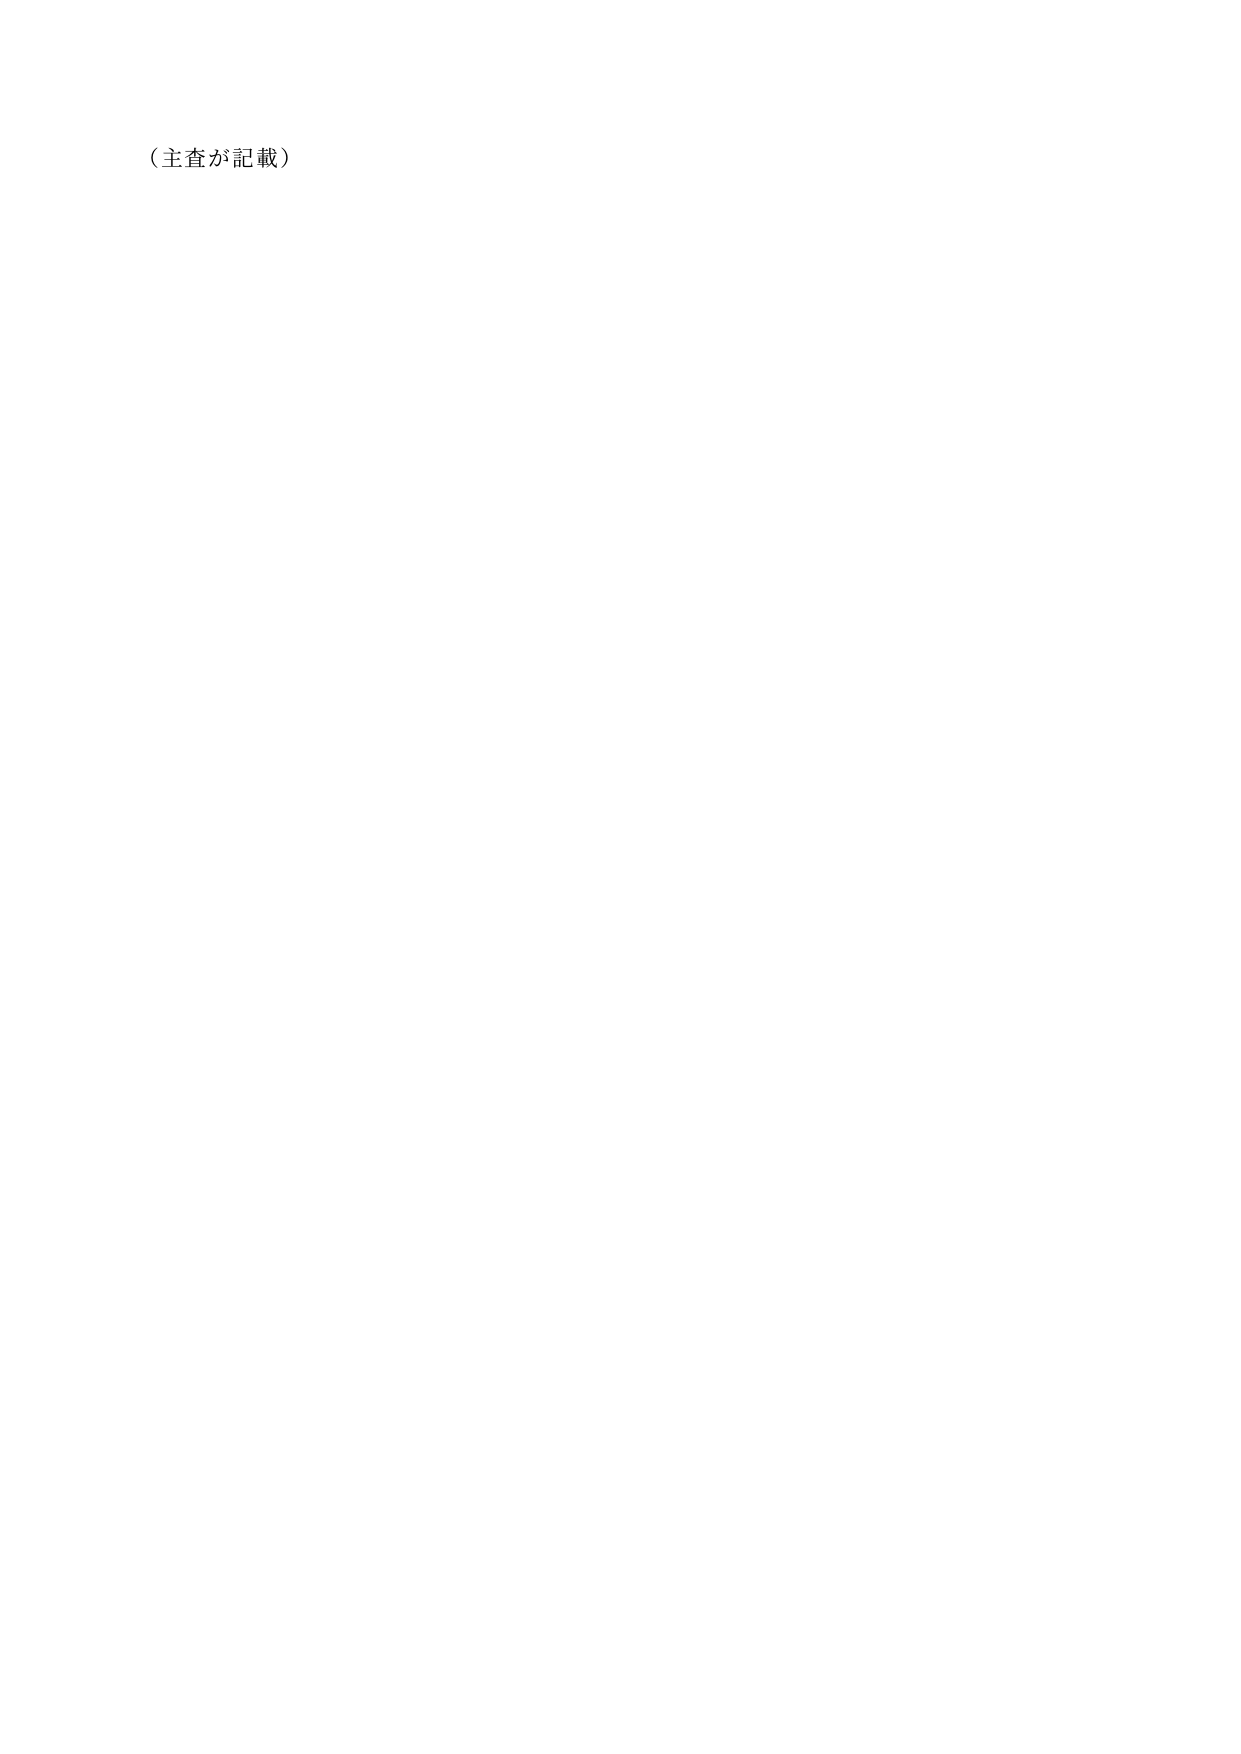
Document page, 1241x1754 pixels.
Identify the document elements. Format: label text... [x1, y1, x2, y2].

text （主査が記載） [137, 136, 1129, 178]
